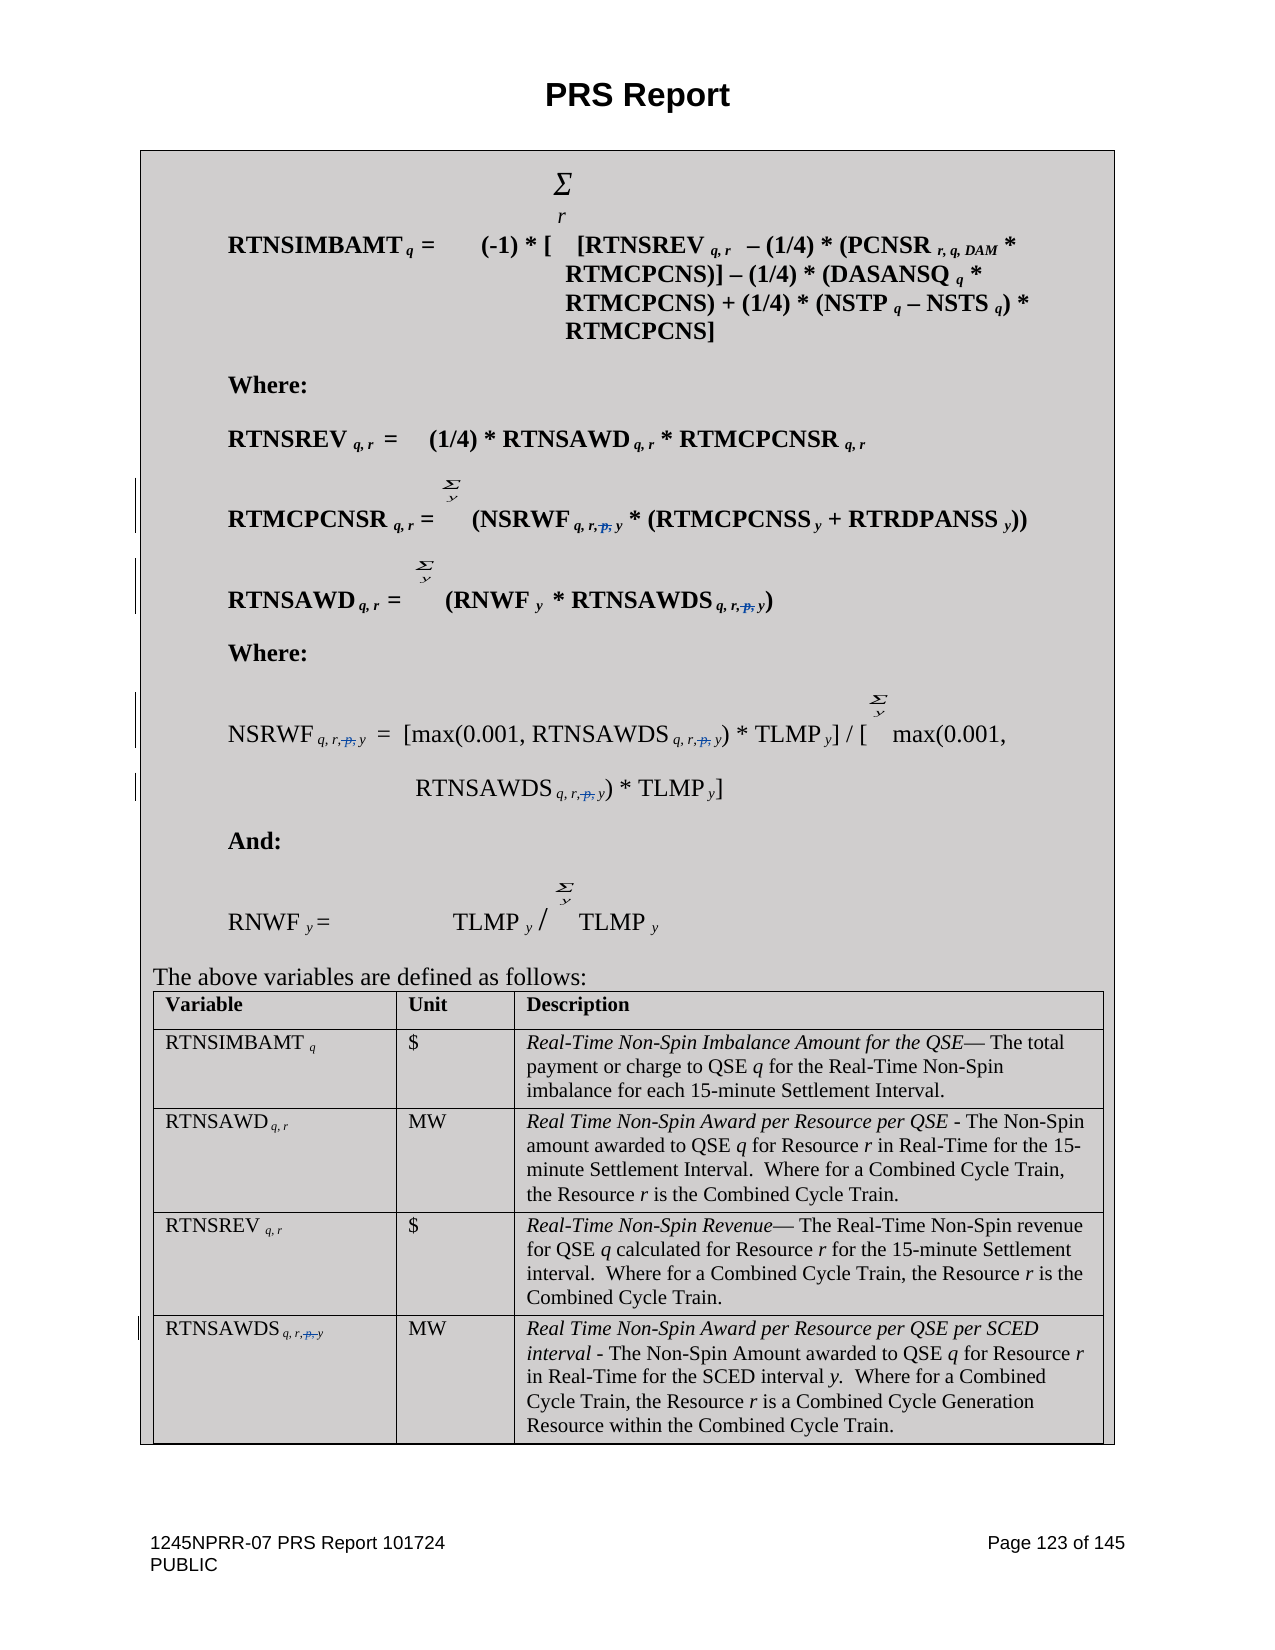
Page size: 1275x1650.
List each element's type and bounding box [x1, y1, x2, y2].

table_header [141, 151, 1114, 1444]
